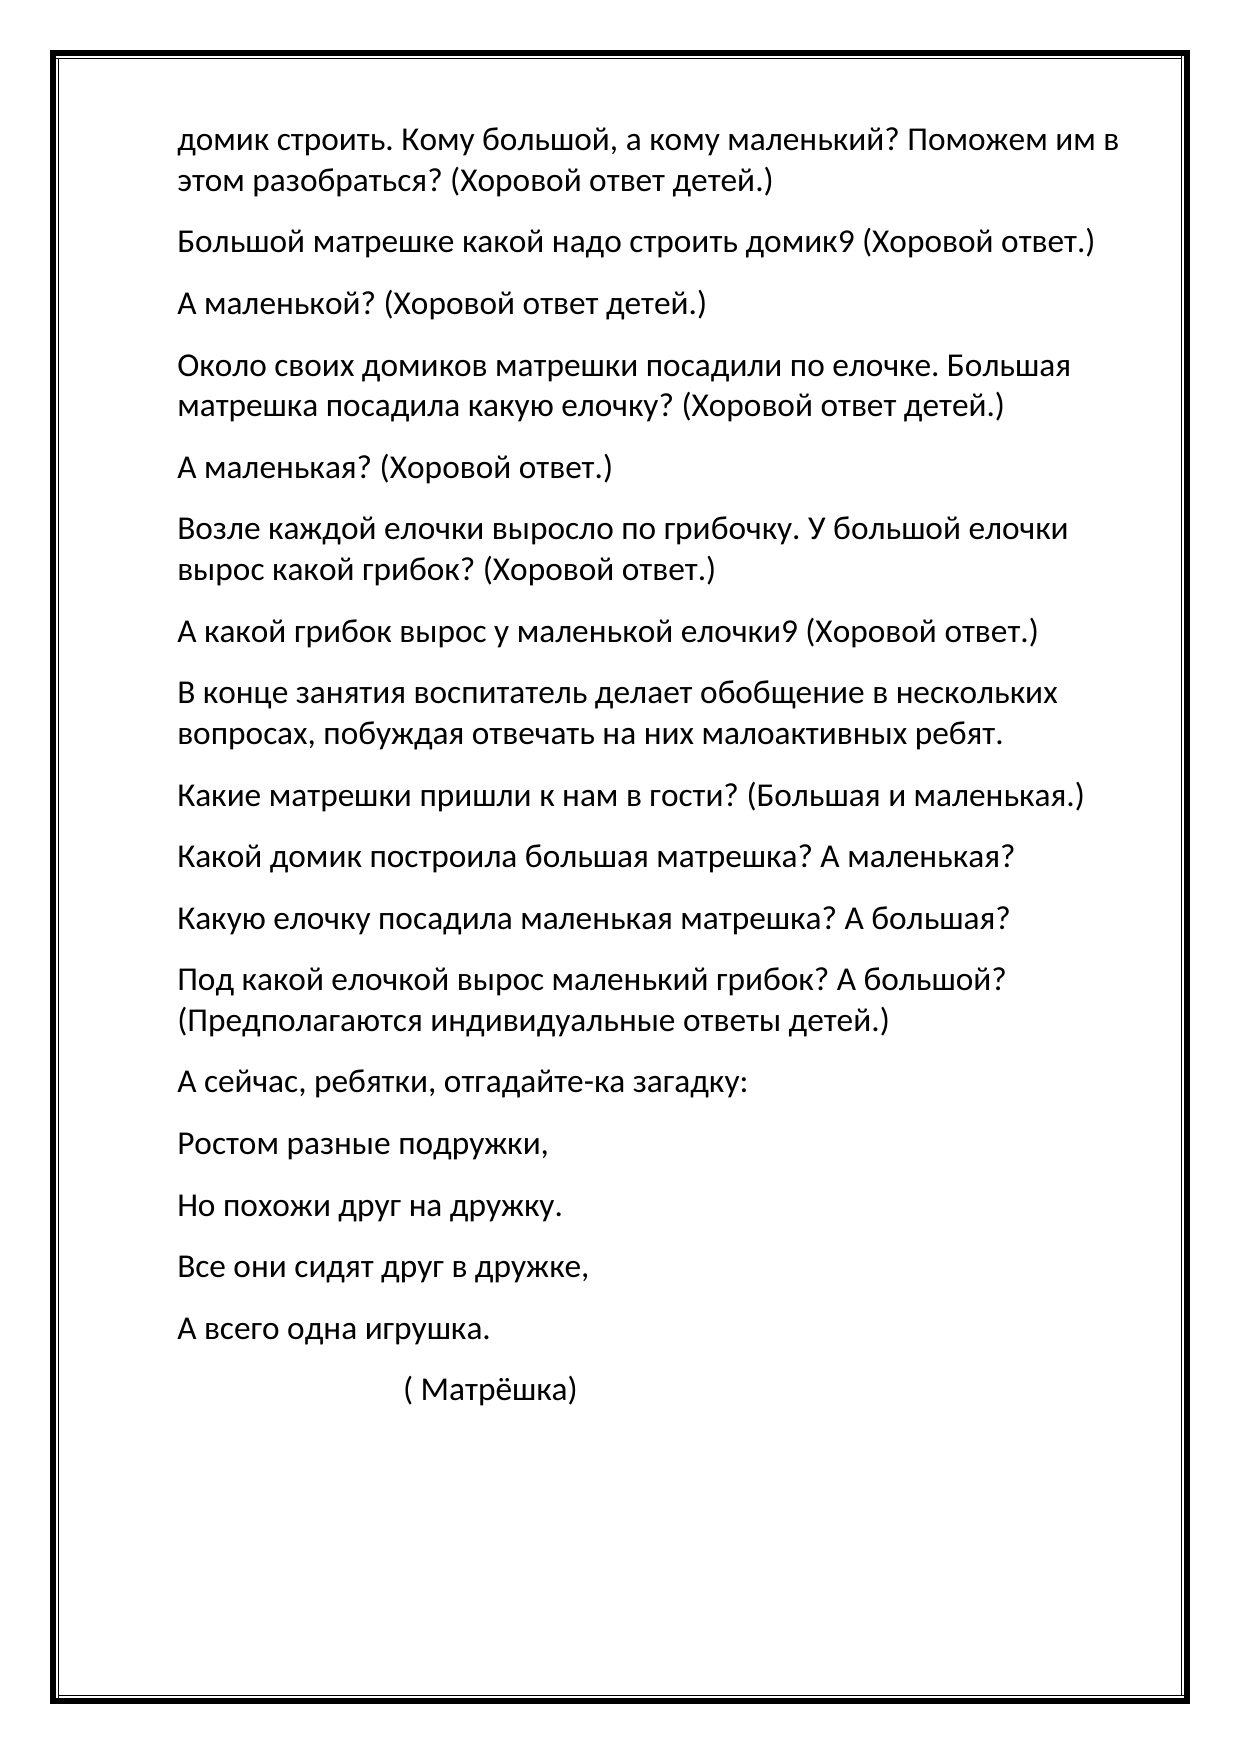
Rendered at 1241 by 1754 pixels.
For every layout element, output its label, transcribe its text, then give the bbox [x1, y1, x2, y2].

text Большой матрешке какой надо строить домик9 (Хоровой ответ.) [177, 220, 1152, 261]
text А маленькая? (Хоровой ответ.) [177, 446, 1152, 487]
text А всего одна игрушка. [177, 1307, 1152, 1347]
text Возле каждой елочки выросло по грибочку. У большой елочки вырос какой грибок? (Хоровой ответ.) [177, 507, 1152, 589]
text ( Матрёшка) [177, 1368, 1152, 1409]
text Какие матрешки пришли к нам в гости? (Большая и маленькая.) [177, 773, 1152, 814]
text Какой домик построила большая матрешка? А маленькая? [177, 835, 1152, 876]
text Около своих домиков матрешки посадили по елочке. Большая матрешка посадила какую елочку? (Хоровой ответ детей.) [177, 343, 1152, 425]
text Какую елочку посадила маленькая матрешка? А большая? [177, 897, 1152, 937]
text А какой грибок вырос у маленькой елочки9 (Хоровой ответ.) [177, 610, 1152, 650]
text А сейчас, ребятки, отгадайте-ка загадку: [177, 1061, 1152, 1101]
text Все они сидят друг в дружке, [177, 1245, 1152, 1286]
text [177, 118, 1152, 199]
text А маленькой? (Хоровой ответ детей.) [177, 282, 1152, 323]
text Ростом разные подружки, [177, 1122, 1152, 1163]
text В конце занятия воспитатель делает обобщение в нескольких вопросах, побуждая отвечать на них малоактивных ребят. [177, 671, 1152, 753]
text Но похожи друг на дружку. [177, 1184, 1152, 1224]
text Под какой елочкой вырос маленький грибок? А большой? (Предполагаются индивидуальные ответы детей.) [177, 958, 1152, 1040]
